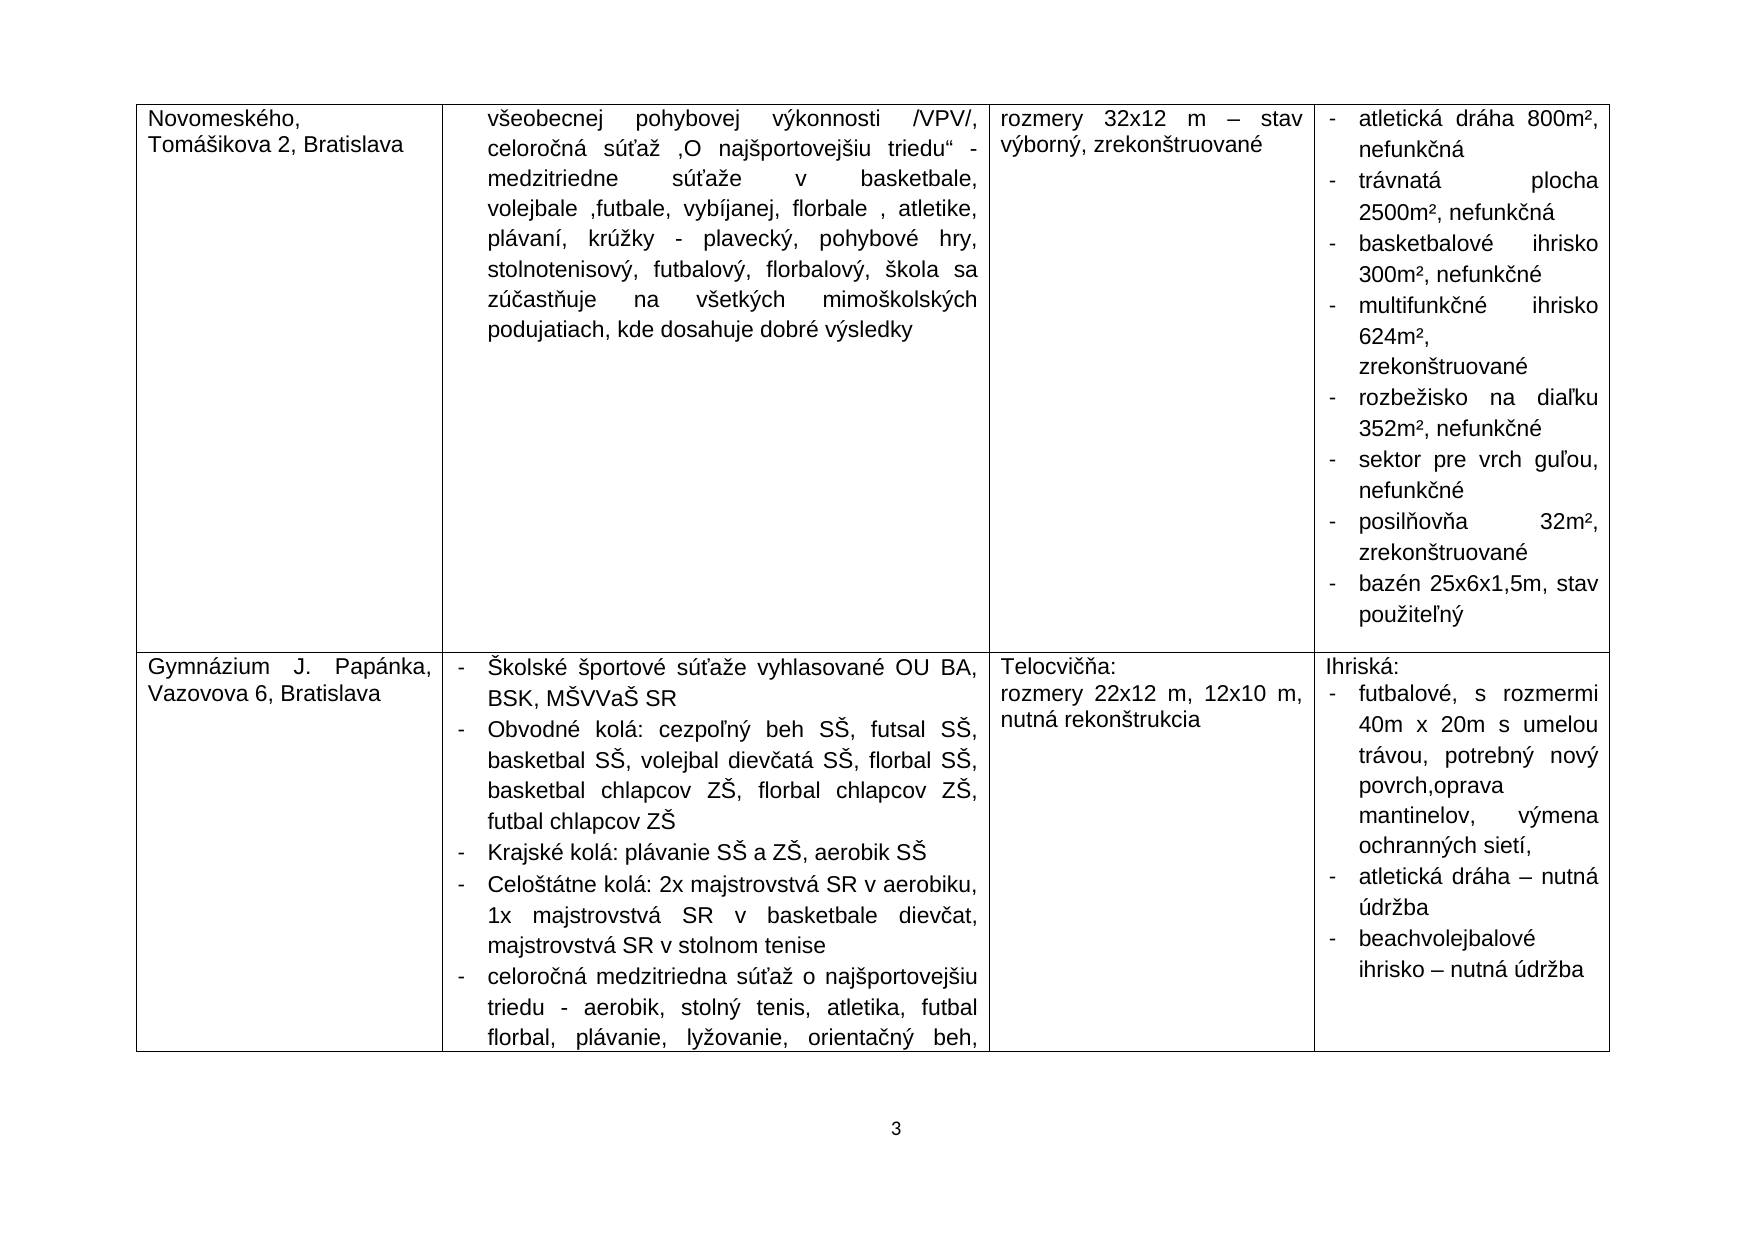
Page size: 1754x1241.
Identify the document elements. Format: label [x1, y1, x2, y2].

table_cell [443, 653, 989, 1051]
table_cell [1315, 653, 1609, 1051]
table_cell [1315, 105, 1609, 652]
table_cell [990, 653, 1314, 1051]
table_cell [990, 105, 1314, 652]
table_cell [137, 105, 442, 652]
table_cell [137, 653, 442, 1051]
table_cell [443, 105, 989, 652]
